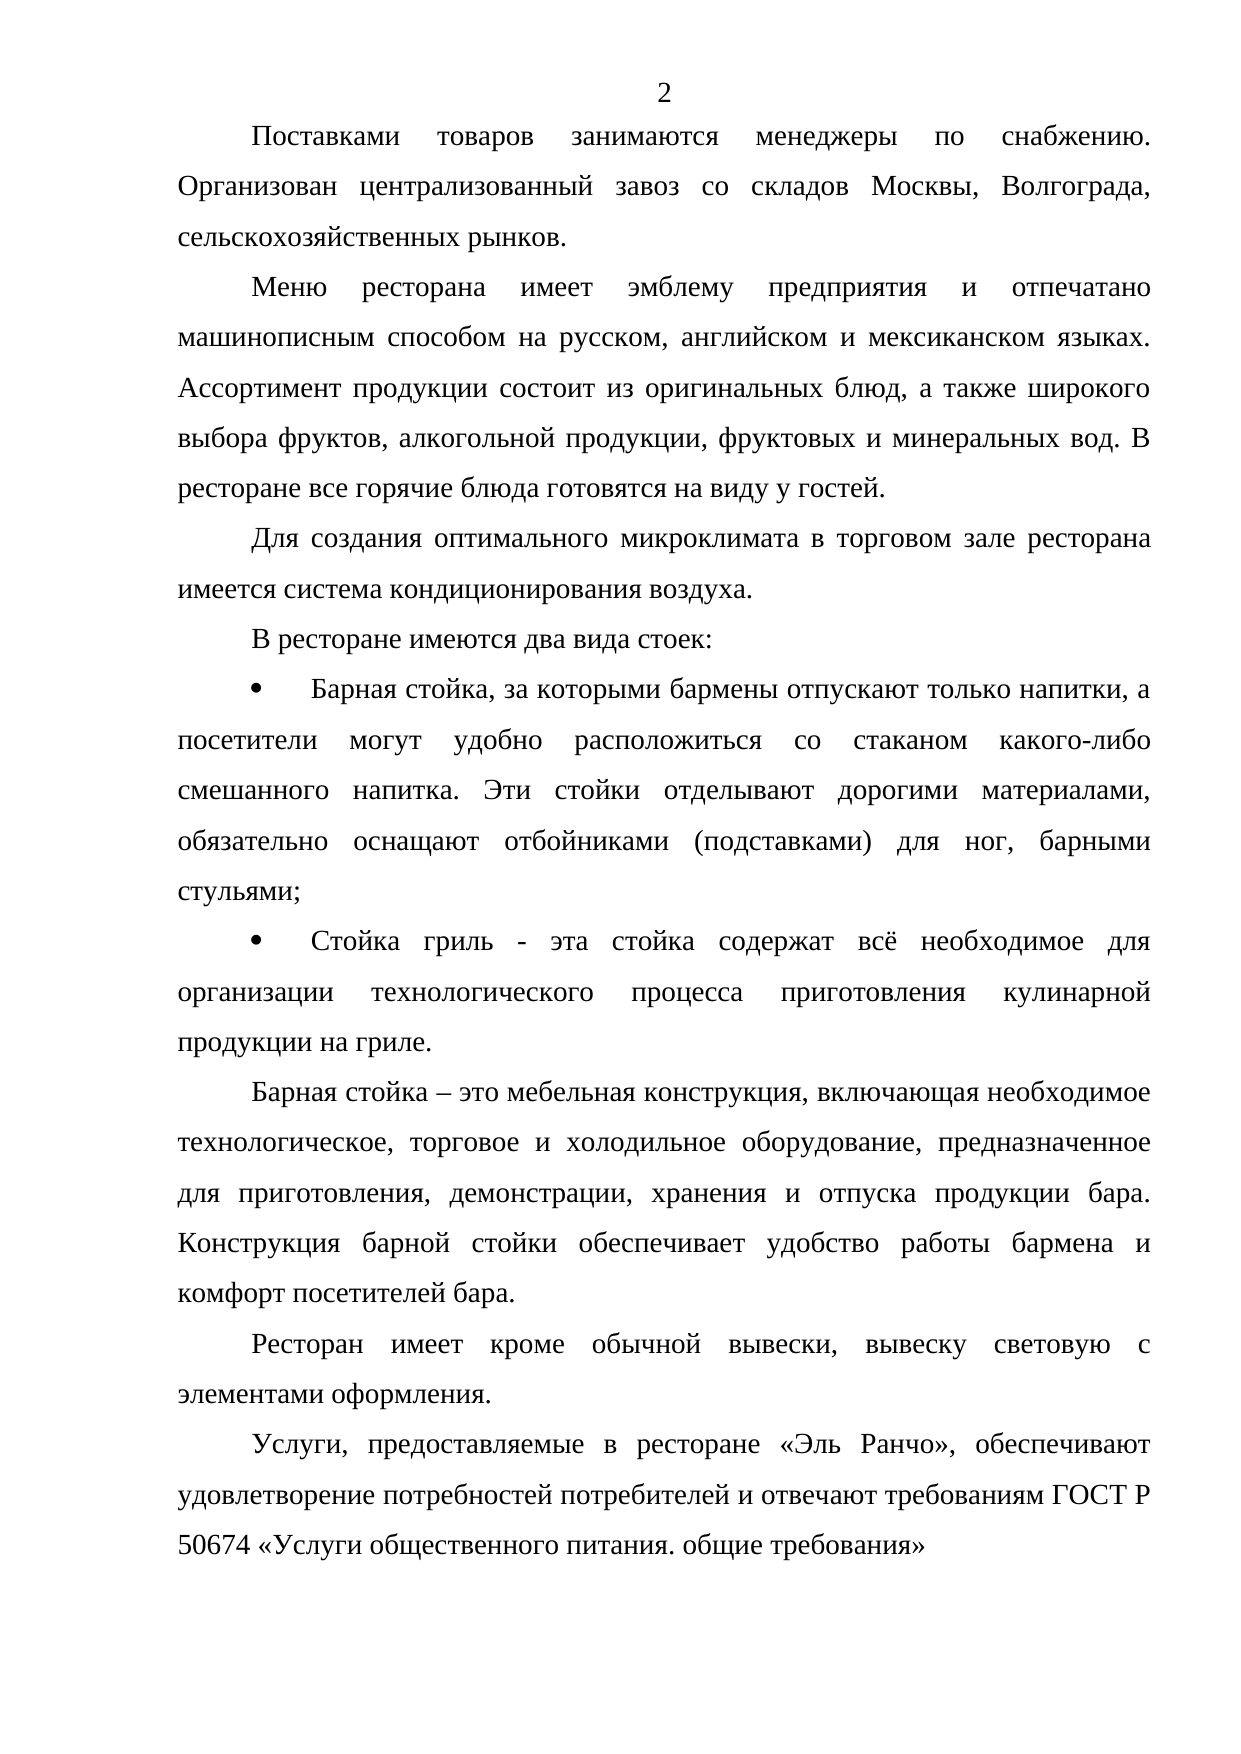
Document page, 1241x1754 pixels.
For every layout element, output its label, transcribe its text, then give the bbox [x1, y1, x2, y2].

text Барная стойка – это мебельная конструкция, включающая необходимое технологическое, торговое и холодильное оборудование, предназначенное для приготовления, демонстрации, хранения и отпуска продукции бара. Конструкция барной стойки обеспечивает удобство работы бармена и комфорт посетителей бара. [177, 1074, 1152, 1309]
text Услуги, предоставляемые в ресторане «Эль Ранчо», обеспечивают удовлетворение потребностей потребителей и отвечают требованиям ГОСТ Р 50674 «Услуги общественного питания. общие требования» [177, 1426, 1152, 1561]
text Поставками товаров занимаются менеджеры по снабжению. Организован централизованный завоз со складов Москвы, Волгограда, сельскохозяйственных рынков. [177, 118, 1152, 252]
text Меню ресторана имеет эмблему предприятия и отпечатано машинописным способом на русском, английском и мексиканском языках. Ассортимент продукции состоит из оригинальных блюд, а также широкого выбора фруктов, алкогольной продукции, фруктовых и минеральных вод. В ресторане все горячие блюда готовятся на виду у гостей. [177, 269, 1152, 504]
list Стойка гриль - эта стойка содержат всё необходимое для организации технологического процесса приготовления кулинарной продукции на гриле. [177, 923, 1152, 1057]
list Барная стойка, за которыми бармены отпускают только напитки, а посетители могут удобно расположиться со стаканом какого-либо смешанного напитка. Эти стойки отделывают дорогими материалами, обязательно оснащают отбойниками (подставками) для ног, барными стульями; [177, 672, 1152, 906]
text В ресторане имеются два вида стоек: [177, 621, 1152, 655]
text Для создания оптимального микроклимата в торговом зале ресторана имеется система кондиционирования воздуха. [177, 521, 1152, 604]
text Ресторан имеет кроме обычной вывески, вывеску световую с элементами оформления. [177, 1326, 1152, 1410]
